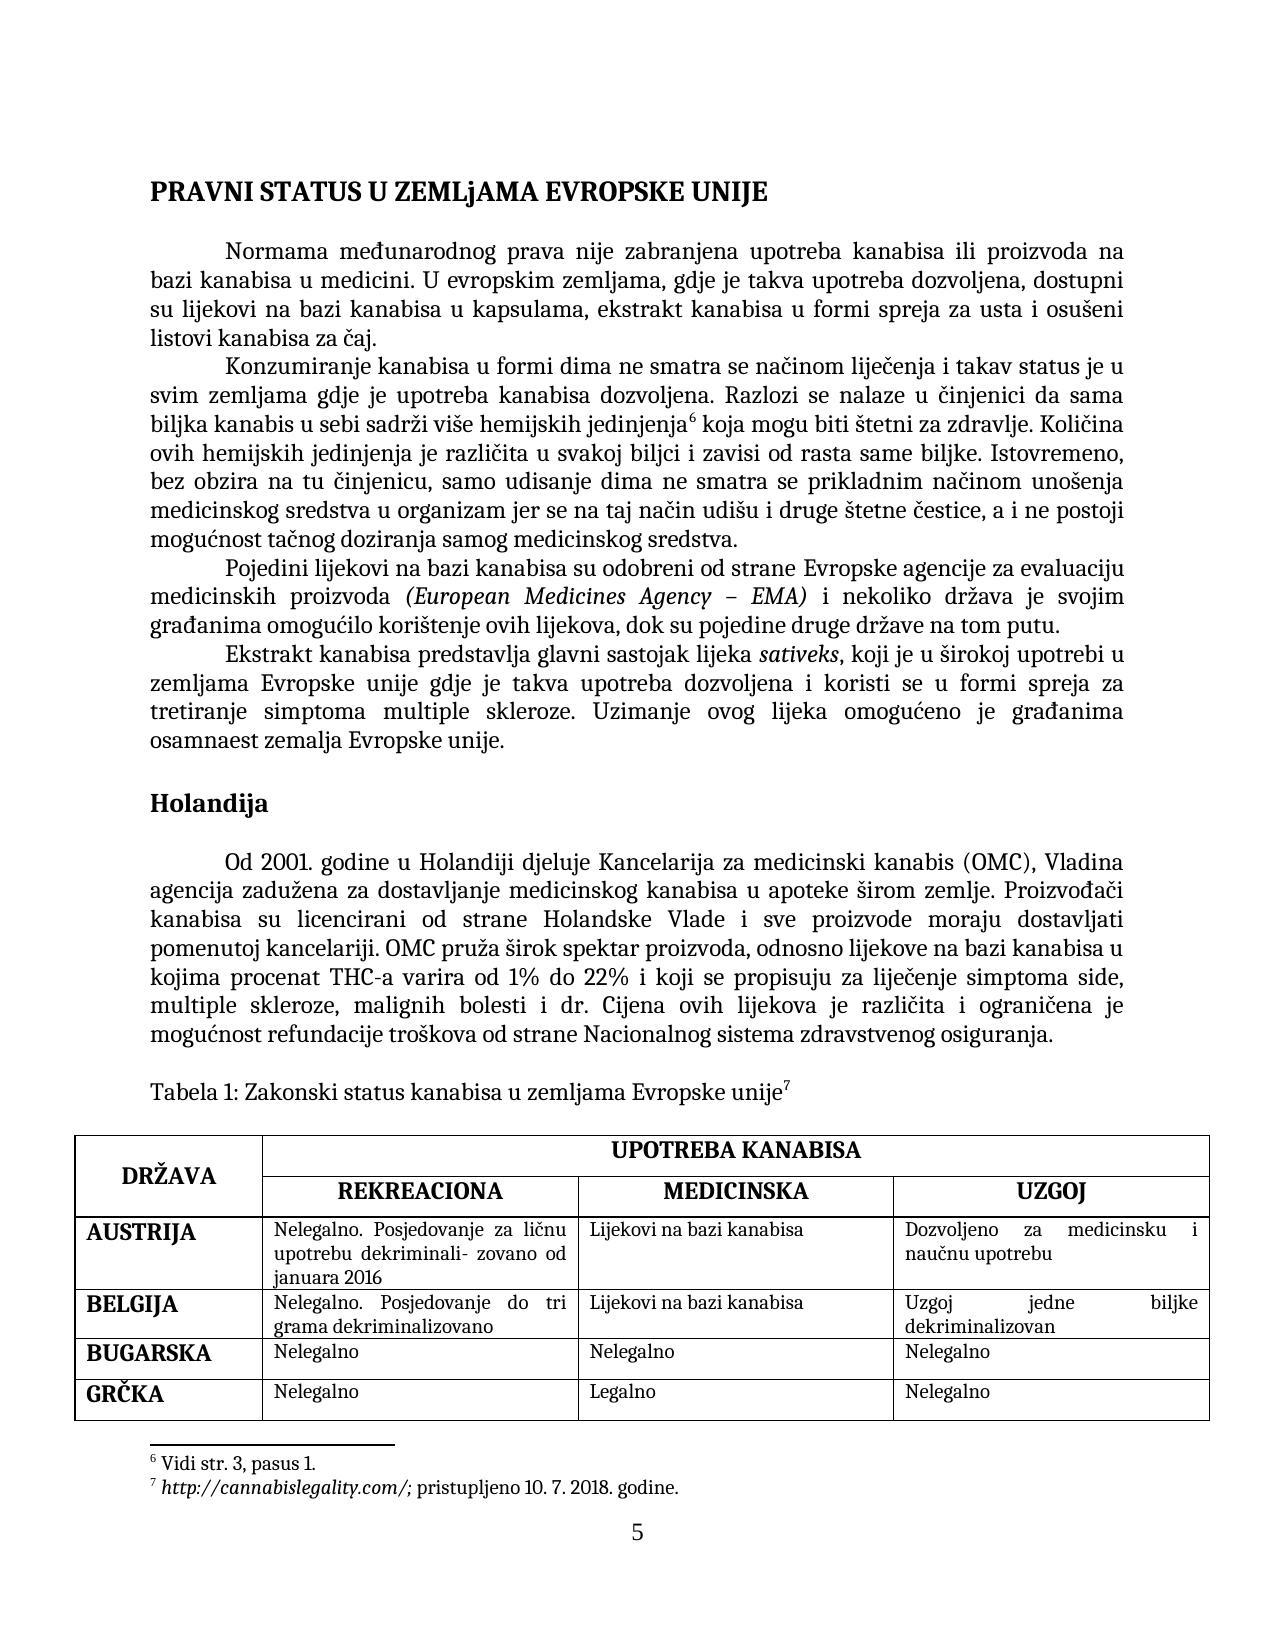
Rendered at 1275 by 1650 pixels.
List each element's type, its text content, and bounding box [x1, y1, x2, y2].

table_header DRŽAVA [76, 1136, 262, 1216]
text Pojedini lijekovi na bazi kanabisa su odobreni od strane Evropske agencije za evaluaciju medicinskih proizvoda (European Medicines Agency – EMA) i nekoliko država je svojim građanima omogućilo korištenje ovih lijekova, dok su pojedine druge države na tom putu. [150, 553, 1125, 640]
table_cell Lijekovi na bazi kanabisa [579, 1290, 893, 1338]
table_cell Nelegalno [263, 1339, 578, 1379]
table_cell MEDICINSKA [579, 1177, 893, 1216]
table_cell Nelegalno [263, 1380, 578, 1419]
table_cell Nelegalno [894, 1380, 1209, 1419]
table_cell UZGOJ [894, 1177, 1209, 1216]
table_cell Dozvoljeno za medicinsku i naučnu upotrebu [894, 1218, 1209, 1289]
text Ekstrakt kanabisa predstavlja glavni sastojak lijeka sativeks, koji je u širokoj upotrebi u zemljama Evropske unije gdje je takva upotreba dozvoljena i koristi se u formi spreja za tretiranje simptoma multiple skleroze. Uzimanje ovog lijeka omogućeno je građanima osamnaest zemalja Evropske unije. [150, 640, 1125, 755]
table_cell Nelegalno. Posjedovanje do tri grama dekriminalizovano [263, 1290, 578, 1338]
text Normama međunarodnog prava nije zabranjena upotreba kanabisa ili proizvoda na bazi kanabisa u medicini. U evropskim zemljama, gdje je takva upotreba dozvoljena, dostupni su lijekovi na bazi kanabisa u kapsulama, ekstrakt kanabisa u formi spreja za usta i osušeni listovi kanabisa za čaj. [150, 237, 1125, 352]
text Tabela 1: Zakonski status kanabisa u zemljama Evropske unije [150, 1078, 1125, 1106]
subtitle PRAVNI STATUS U ZEMLjAMA EVROPSKE UNIJE [150, 175, 1125, 208]
table_cell BELGIJA [76, 1290, 262, 1338]
table_cell Lijekovi na bazi kanabisa [579, 1218, 893, 1289]
table_cell Nelegalno. Posjedovanje za ličnu upotrebu dekriminali- zovano od januara 2016 [263, 1218, 578, 1289]
table_cell AUSTRIJA [76, 1218, 262, 1289]
table_cell Nelegalno [894, 1339, 1209, 1379]
table_cell REKREACIONA [263, 1177, 578, 1216]
text Konzumiranje kanabisa u formi dima ne smatra se načinom liječenja i takav status je u svim zemljama gdje je upotreba kanabisa dozvoljena. Razlozi se nalaze u činjenici da sama biljka kanabis u sebi sadrži više hemijskih jedinjenja koja mogu biti štetni za zdravlje. Količina ovih hemijskih jedinjenja je različita u svakoj biljci i zavisi od rasta same biljke. Istovremeno, bez obzira na tu činjenicu, samo udisanje dima ne smatra se prikladnim načinom unošenja medicinskog sredstva u organizam jer se na taj način udišu i druge štetne čestice, a i ne postoji mogućnost tačnog doziranja samog medicinskog sredstva. [150, 352, 1125, 553]
subtitle Holandija [150, 788, 1125, 819]
table_cell Legalno [579, 1380, 893, 1419]
table_cell BUGARSKA [76, 1339, 262, 1379]
table_cell Uzgoj jedne biljke dekriminalizovan [894, 1290, 1209, 1338]
table_cell GRČKA [76, 1380, 262, 1419]
text Od 2001. godine u Holandiji djeluje Kancelarija za medicinski kanabis (OMC), Vladina agencija zadužena za dostavljanje medicinskog kanabisa u apoteke širom zemlje. Proizvođači kanabisa su licencirani od strane Holandske Vlade i sve proizvode moraju dostavljati pomenutoj kancelariji. OMC pruža širok spektar proizvoda, odnosno lijekove na bazi kanabisa u kojima procenat THC-a varira od 1% do 22% i koji se propisuju za liječenje simptoma side, multiple skleroze, malignih bolesti i dr. Cijena ovih lijekova je različita i ograničena je mogućnost refundacije troškova od strane Nacionalnog sistema zdravstvenog osiguranja. [150, 848, 1125, 1049]
table_cell Nelegalno [579, 1339, 893, 1379]
table_header UPOTREBA KANABISA [263, 1136, 1209, 1176]
